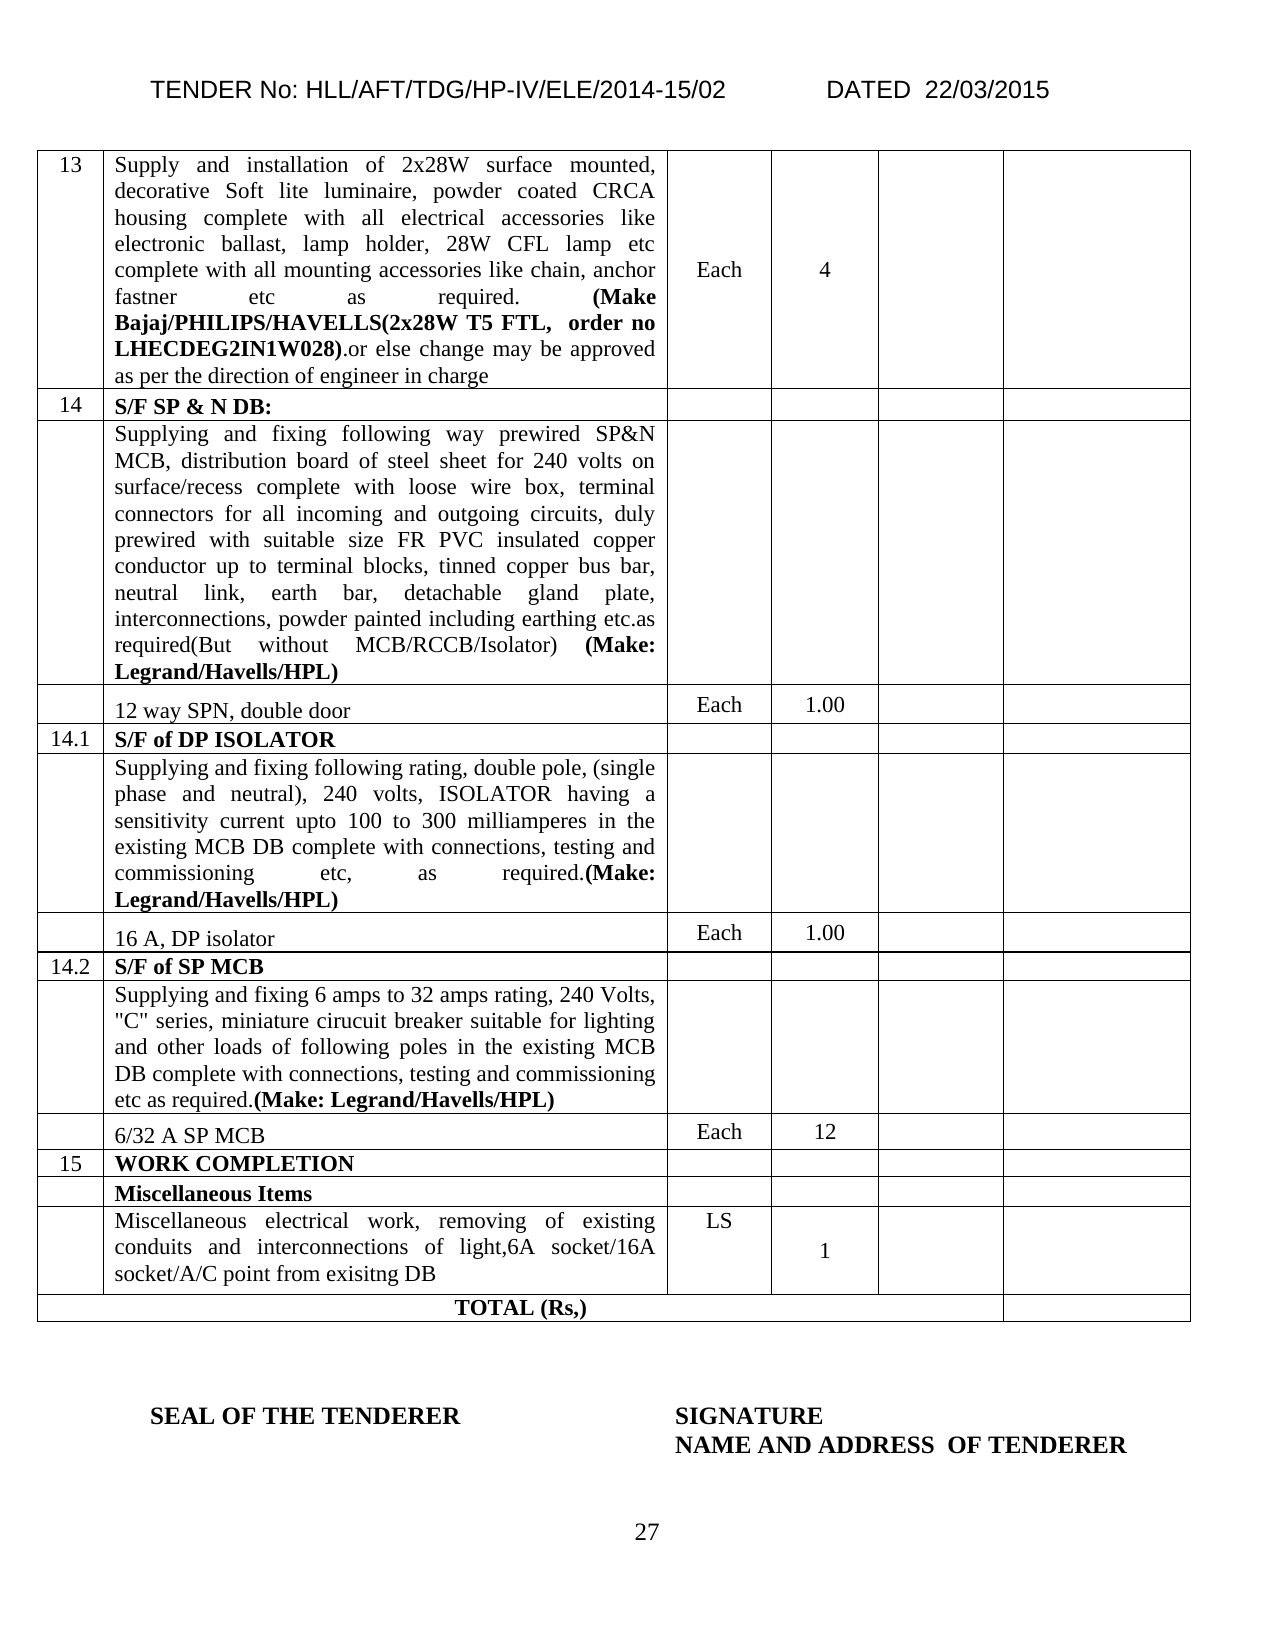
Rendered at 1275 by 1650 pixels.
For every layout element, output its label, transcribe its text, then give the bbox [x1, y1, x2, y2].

text SEAL OF THE TENDERER SIGNATURE [150, 1401, 1144, 1430]
table_cell S/F SP & N DB: [104, 389, 667, 419]
table_cell [772, 421, 878, 684]
table_cell Miscellaneous Items [104, 1177, 667, 1206]
table_cell 12 [772, 1114, 878, 1149]
table_cell [668, 1150, 771, 1176]
table_cell [879, 913, 1003, 951]
table_cell WORK COMPLETION [104, 1150, 667, 1176]
table_cell 16 A, DP isolator [104, 913, 667, 951]
table_cell [1004, 151, 1190, 388]
table_cell [1004, 1114, 1190, 1149]
table_cell [1004, 389, 1190, 419]
table_cell [668, 953, 771, 979]
table_cell [38, 1177, 103, 1206]
table_cell [772, 981, 878, 1112]
table_cell [1004, 685, 1190, 723]
table_cell [1004, 1295, 1190, 1321]
table_cell 6/32 A SP MCB [104, 1114, 667, 1149]
table_cell Supply and installation of 2x28W surface mounted, decorative Soft lite luminaire, powder coated CRCA housing complete with all electrical accessories like electronic ballast, lamp holder, 28W CFL lamp etc complete with all mounting accessories like chain, anchor fastner etc as required. (Make Bajaj/PHILIPS/HAVELLS(2x28W T5 FTL, order no LHECDEG2IN1W028).or else change may be approved as per the direction of engineer in charge [104, 151, 667, 388]
table_cell [879, 421, 1003, 684]
table_cell TOTAL (Rs,) [38, 1295, 1003, 1321]
table_cell [1004, 754, 1190, 912]
table_cell 14.2 [38, 953, 103, 979]
table_cell S/F of SP MCB [104, 953, 667, 979]
table_cell [772, 754, 878, 912]
table_cell Supplying and fixing following rating, double pole, (single phase and neutral), 240 volts, ISOLATOR having a sensitivity current upto 100 to 300 milliamperes in the existing MCB DB complete with connections, testing and commissioning etc, as required.(Make: Legrand/Havells/HPL) [104, 754, 667, 912]
table_cell [38, 1207, 103, 1293]
table_cell Each [668, 1114, 771, 1149]
table_cell [879, 1150, 1003, 1176]
table_cell 12 way SPN, double door [104, 685, 667, 723]
table_cell 14 [38, 389, 103, 419]
table_cell [879, 953, 1003, 979]
table_cell [38, 421, 103, 684]
table_cell [668, 981, 771, 1112]
table_cell [1004, 913, 1190, 951]
table_cell [38, 754, 103, 912]
table_cell [1004, 1177, 1190, 1206]
table_cell [1004, 724, 1190, 753]
table_cell [772, 724, 878, 753]
table_cell [879, 151, 1003, 388]
table_cell [879, 1207, 1003, 1293]
table_cell [38, 913, 103, 951]
table_cell [1004, 953, 1190, 979]
table_cell [879, 981, 1003, 1112]
table_cell [1004, 1207, 1190, 1293]
table_cell [772, 953, 878, 979]
table_cell 13 [38, 151, 103, 388]
table_cell [668, 724, 771, 753]
table_cell [879, 724, 1003, 753]
table_cell 1 [772, 1207, 878, 1293]
table_cell Miscellaneous electrical work, removing of existing conduits and interconnections of light,6A socket/16A socket/A/C point from exisitng DB [104, 1207, 667, 1293]
table_cell [879, 1177, 1003, 1206]
table_cell [668, 1177, 771, 1206]
table_cell [38, 1114, 103, 1149]
table_cell [38, 685, 103, 723]
table_cell [668, 754, 771, 912]
table_cell [879, 754, 1003, 912]
table_cell Each [668, 685, 771, 723]
table_cell S/F of DP ISOLATOR [104, 724, 667, 753]
table_cell LS [668, 1207, 771, 1293]
table_cell [1004, 1150, 1190, 1176]
table_cell [879, 389, 1003, 419]
table_cell [1004, 981, 1190, 1112]
table_cell Supplying and fixing following way prewired SP&N MCB, distribution board of steel sheet for 240 volts on surface/recess complete with loose wire box, terminal connectors for all incoming and outgoing circuits, duly prewired with suitable size FR PVC insulated copper conductor up to terminal blocks, tinned copper bus bar, neutral link, earth bar, detachable gland plate, interconnections, powder painted including earthing etc.as required(But without MCB/RCCB/Isolator) (Make: Legrand/Havells/HPL) [104, 421, 667, 684]
table_cell [879, 685, 1003, 723]
table_cell Supplying and fixing 6 amps to 32 amps rating, 240 Volts, "C" series, miniature cirucuit breaker suitable for lighting and other loads of following poles in the existing MCB DB complete with connections, testing and commissioning etc as required.(Make: Legrand/Havells/HPL) [104, 981, 667, 1112]
table_cell 4 [772, 151, 878, 388]
table_cell [879, 1114, 1003, 1149]
table_cell [772, 389, 878, 419]
table_cell [1004, 421, 1190, 684]
table_cell Each [668, 913, 771, 951]
table_cell 1.00 [772, 913, 878, 951]
table_cell [772, 1177, 878, 1206]
table_cell 15 [38, 1150, 103, 1176]
table_cell Each [668, 151, 771, 388]
text NAME AND ADDRESS OF TENDERER [675, 1430, 1144, 1458]
table_cell 1.00 [772, 685, 878, 723]
table_cell [772, 1150, 878, 1176]
table_cell [668, 421, 771, 684]
table_cell [668, 389, 771, 419]
table_cell [38, 981, 103, 1112]
table_cell 14.1 [38, 724, 103, 753]
